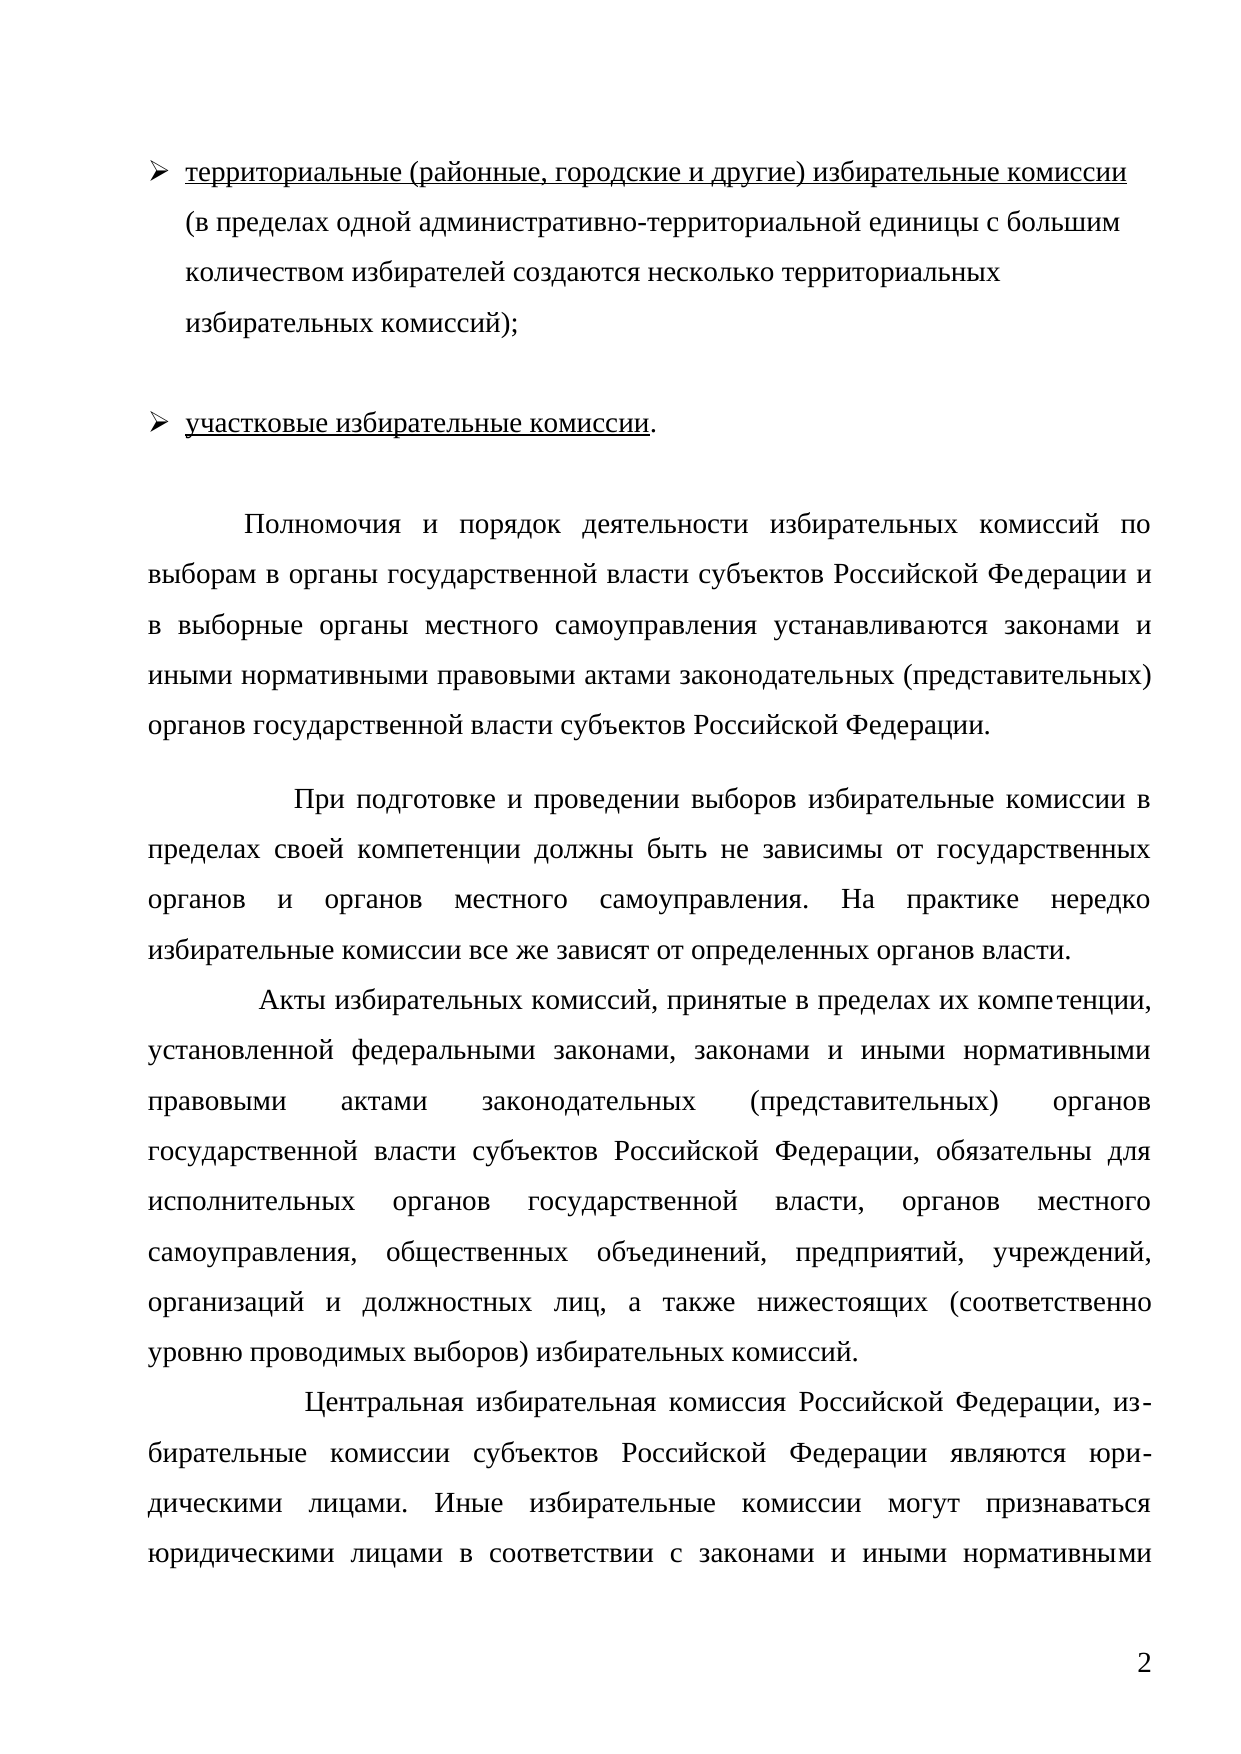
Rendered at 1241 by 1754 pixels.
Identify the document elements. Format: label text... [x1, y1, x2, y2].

list территориальные (районные, городские и другие) избирательные комиссии (в пределах одной административно-территориальной единицы с большим количеством избирателей создаются несколько территориальных избирательных комиссий); [148, 154, 1152, 338]
list участковые избирательные комиссии. [148, 405, 1152, 439]
text Акты избирательных комиссий, принятые в пределах их компетенции, установленной федеральными законами, законами и иными нормативными правовыми актами законодательных (представительных) органов государственной власти субъектов Российской Федерации, обязательны для исполнительных органов государственной власти, органов местного самоуправления, общественных объединений, предприятий, учреждений, организаций и должностных лиц, а также нижестоящих (соответственно уровню проводимых выборов) избирательных комиссий. [148, 982, 1152, 1368]
text Полномочия и порядок деятельности избирательных комиссий по выборам в органы государственной власти субъектов Российской Федерации и в выборные органы местного самоуправления устанавливаются законами и иными нормативными правовыми актами законодательных (представительных) органов государственной власти субъектов Российской Федерации. [148, 506, 1152, 741]
text При подготовке и проведении выборов избирательные комиссии в пределах своей компетенции должны быть не зависимы от государственных органов и органов местного самоуправления. На практике нередко избирательные комиссии все же зависят от определенных органов власти. [148, 781, 1152, 965]
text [148, 1384, 1152, 1569]
